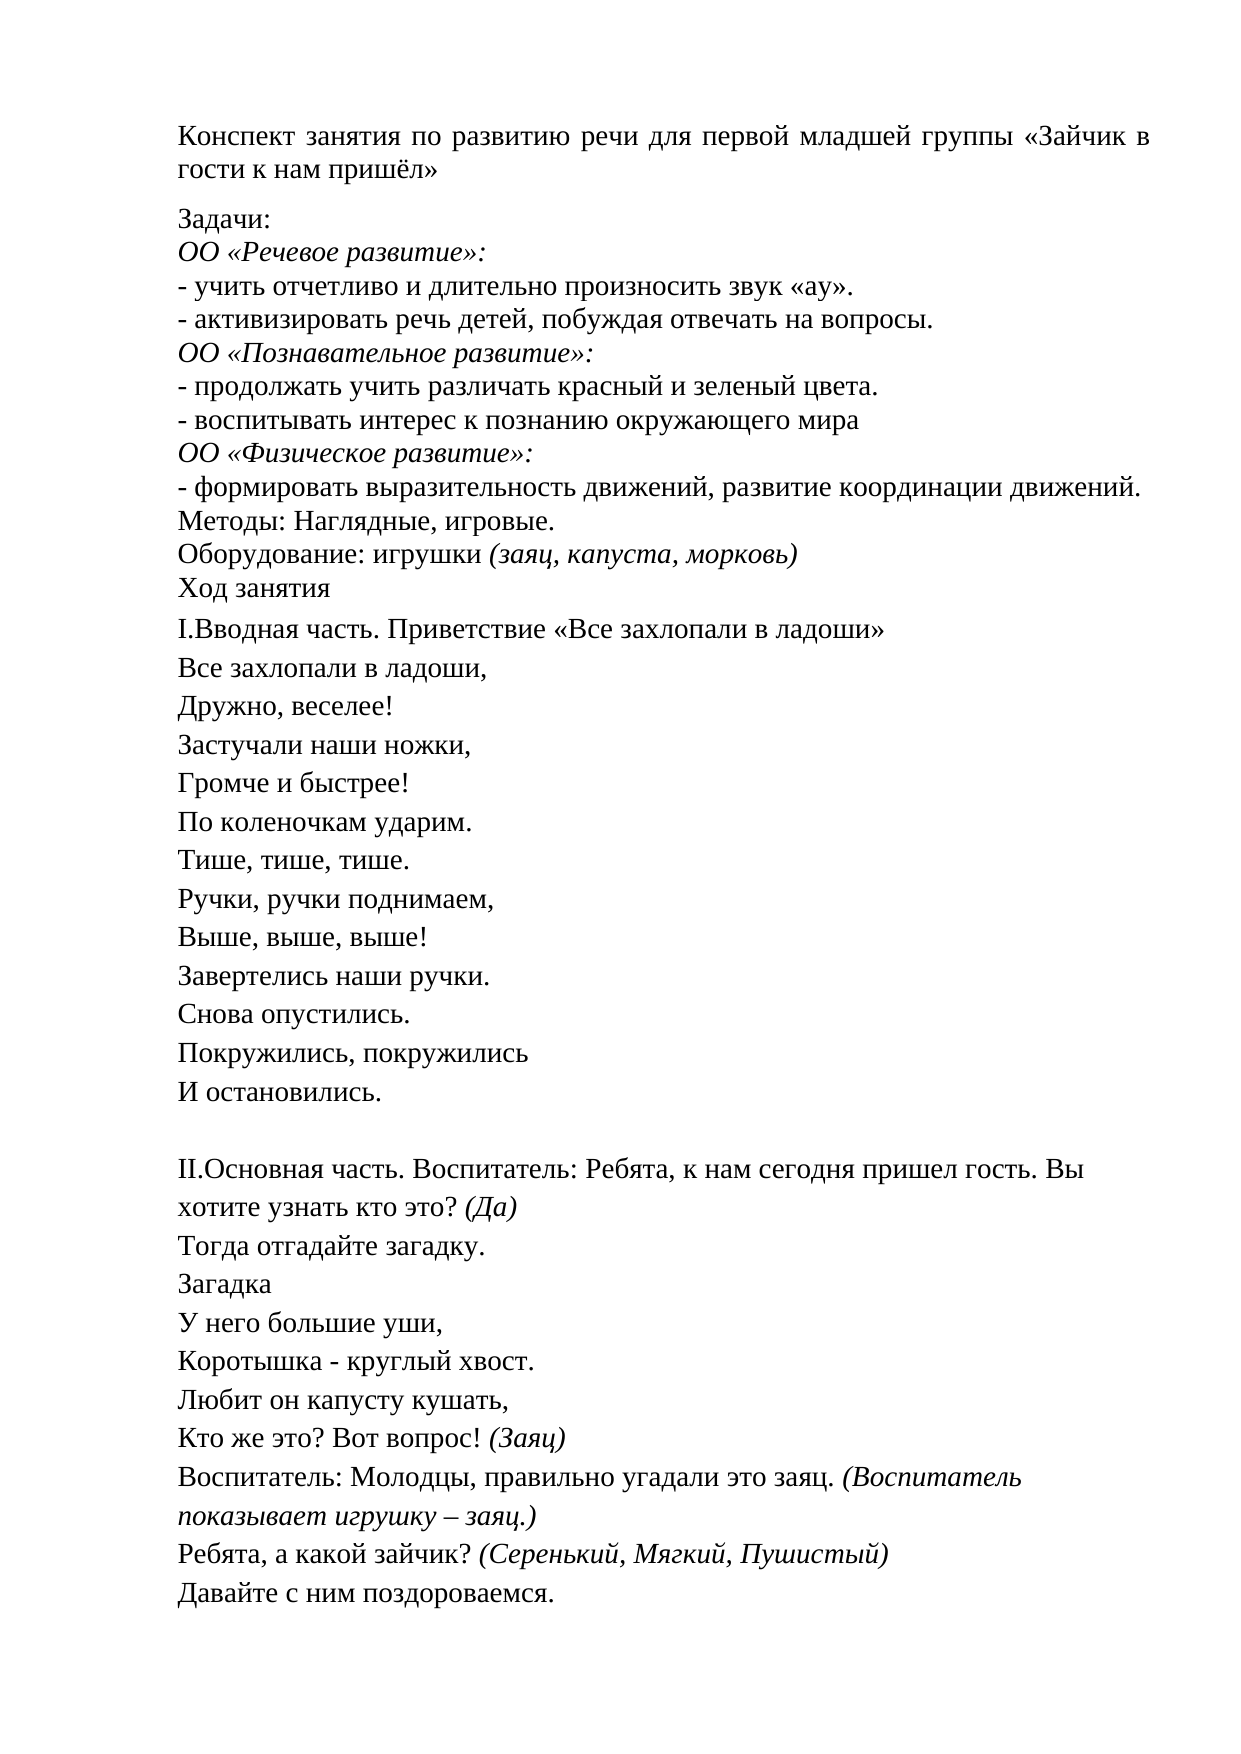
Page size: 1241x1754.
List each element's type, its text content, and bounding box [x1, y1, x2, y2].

text Конспект занятия по развитию речи для первой младшей группы «Зайчик в гости к нам пришёл» [177, 118, 1152, 185]
text Ход занятия [177, 570, 1152, 603]
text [177, 611, 1152, 1608]
text Задачи: ОО «Речевое развитие»: - учить отчетливо и длительно произносить звук «ау». - активизировать речь детей, побуждая отвечать на вопросы. ОО «Познавательное развитие»: - продолжать учить различать красный и зеленый цвета. - воспитывать интерес к познанию окружающего мира ОО «Физическое развитие»: - формировать выразительность движений, развитие координации движений. Методы: Наглядные, игровые. Оборудование: игрушки (заяц, капуста, морковь) [177, 201, 1152, 570]
